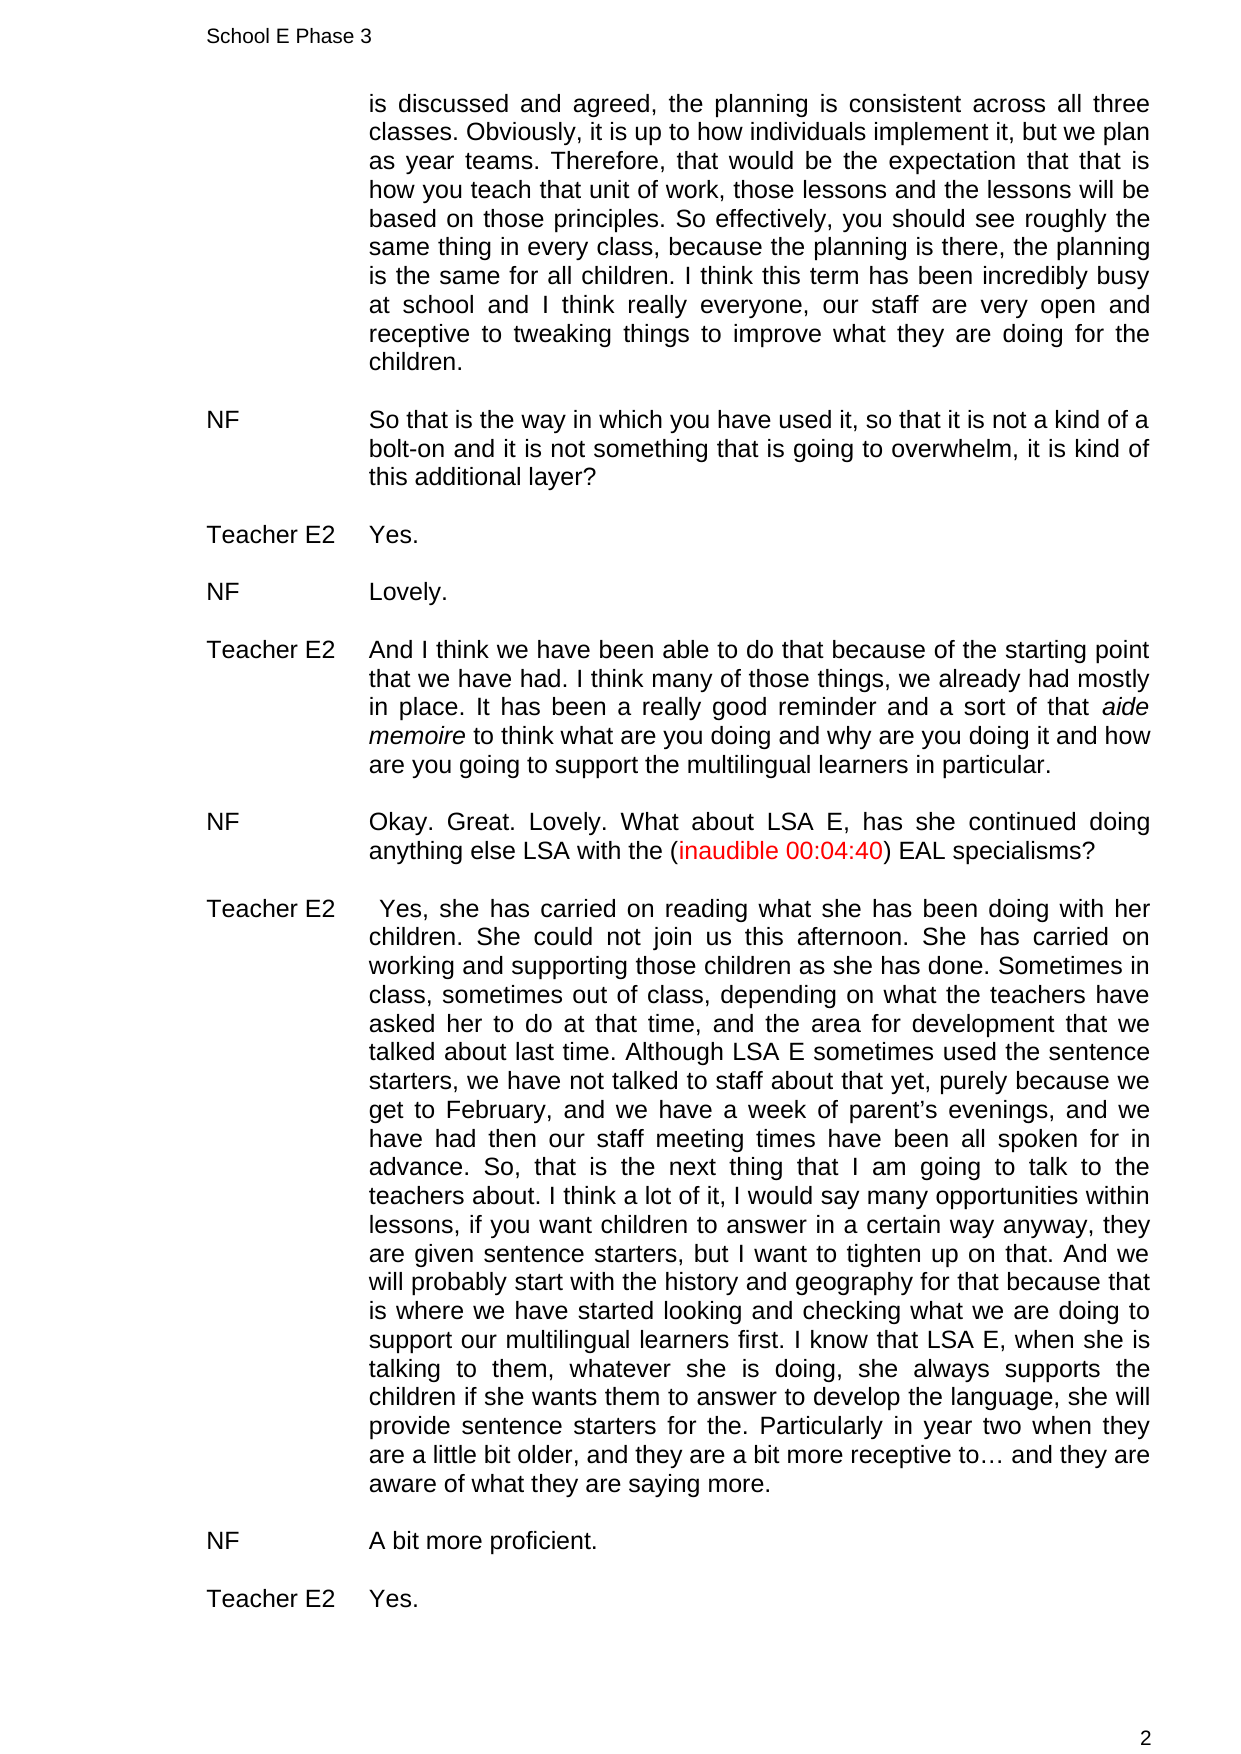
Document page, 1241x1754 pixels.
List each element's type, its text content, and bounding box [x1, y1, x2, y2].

text NF So that is the way in which you have used it, so that it is not a kind of a bolt-on and it is not something that is going to overwhelm, it is kind of this additional layer? [206, 405, 1152, 491]
text Teacher E2 And I think we have been able to do that because of the starting point that we have had. I think many of those things, we already had mostly in place. It has been a really good reminder and a sort of that aide memoire to think what are you doing and why are you doing it and how are you going to support the multilingual learners in particular. [206, 635, 1152, 779]
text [206, 89, 1152, 376]
text NF Okay. Great. Lovely. What about LSA E, has she continued doing anything else LSA with the (inaudible 00:04:40) EAL specialisms? [206, 807, 1152, 865]
text NF A bit more proficient. [206, 1526, 1152, 1555]
text Teacher E2 Yes. [206, 1584, 1152, 1612]
text Teacher E2 Yes. [206, 520, 1152, 549]
text NF Lovely. [206, 577, 1152, 606]
text Teacher E2 Yes, she has carried on reading what she has been doing with her children. She could not join us this afternoon. She has carried on working and supporting those children as she has done. Sometimes in class, sometimes out of class, depending on what the teachers have asked her to do at that time, and the area for development that we talked about last time. Although LSA E sometimes used the sentence starters, we have not talked to staff about that yet, purely because we get to February, and we have a week of parent’s evenings, and we have had then our staff meeting times have been all spoken for in advance. So, that is the next thing that I am going to talk to the teachers about. I think a lot of it, I would say many opportunities within lessons, if you want children to answer in a certain way anyway, they are given sentence starters, but I want to tighten up on that. And we will probably start with the history and geography for that because that is where we have started looking and checking what we are doing to support our multilingual learners first. I know that LSA E, when she is talking to them, whatever she is doing, she always supports the children if she wants them to answer to develop the language, she will provide sentence starters for the. Particularly in year two when they are a little bit older, and they are a bit more receptive to… and they are aware of what they are saying more. [206, 894, 1152, 1497]
